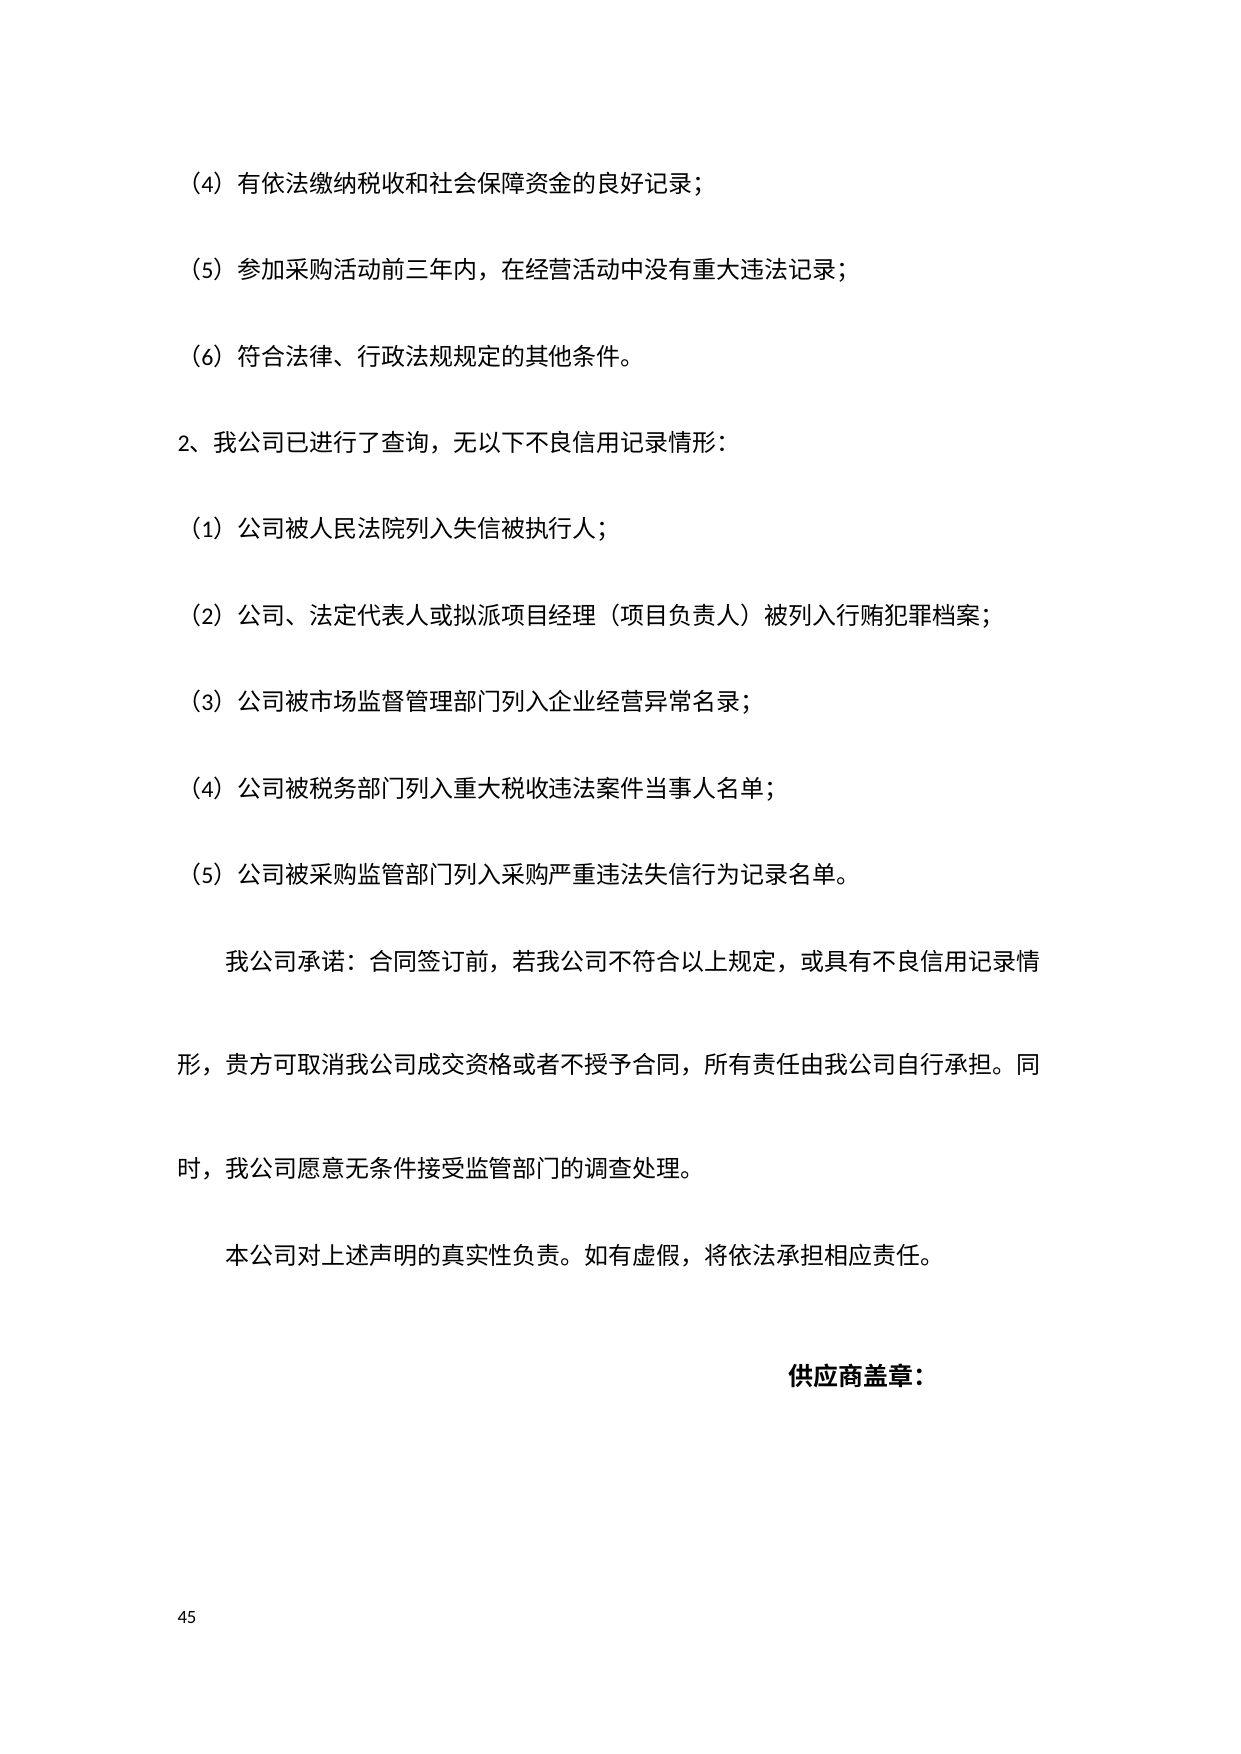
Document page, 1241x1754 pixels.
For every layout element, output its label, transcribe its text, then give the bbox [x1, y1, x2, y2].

text （5）参加采购活动前三年内，在经营活动中没有重大违法记录； [177, 233, 1063, 303]
text （5）公司被采购监管部门列入采购严重违法失信行为记录名单。 [177, 839, 1063, 908]
text 2、我公司已进行了查询，无以下不良信用记录情形： [177, 406, 1063, 476]
text 供应商盖章： [177, 1340, 1063, 1409]
text （1）公司被人民法院列入失信被执行人； [177, 493, 1063, 562]
text （2）公司、法定代表人或拟派项目经理（项目负责人）被列入行贿犯罪档案； [177, 579, 1063, 648]
text （6）符合法律、行政法规规定的其他条件。 [177, 320, 1063, 389]
text （4）公司被税务部门列入重大税收违法案件当事人名单； [177, 752, 1063, 821]
text （4）有依法缴纳税收和社会保障资金的良好记录； [177, 147, 1063, 216]
text 本公司对上述声明的真实性负责。如有虚假，将依法承担相应责任。 [177, 1219, 1063, 1288]
text （3）公司被市场监督管理部门列入企业经营异常名录； [177, 666, 1063, 735]
text 我公司承诺：合同签订前，若我公司不符合以上规定，或具有不良信用记录情形，贵方可取消我公司成交资格或者不授予合同，所有责任由我公司自行承担。同时，我公司愿意无条件接受监管部门的调查处理。 [177, 925, 1063, 1202]
